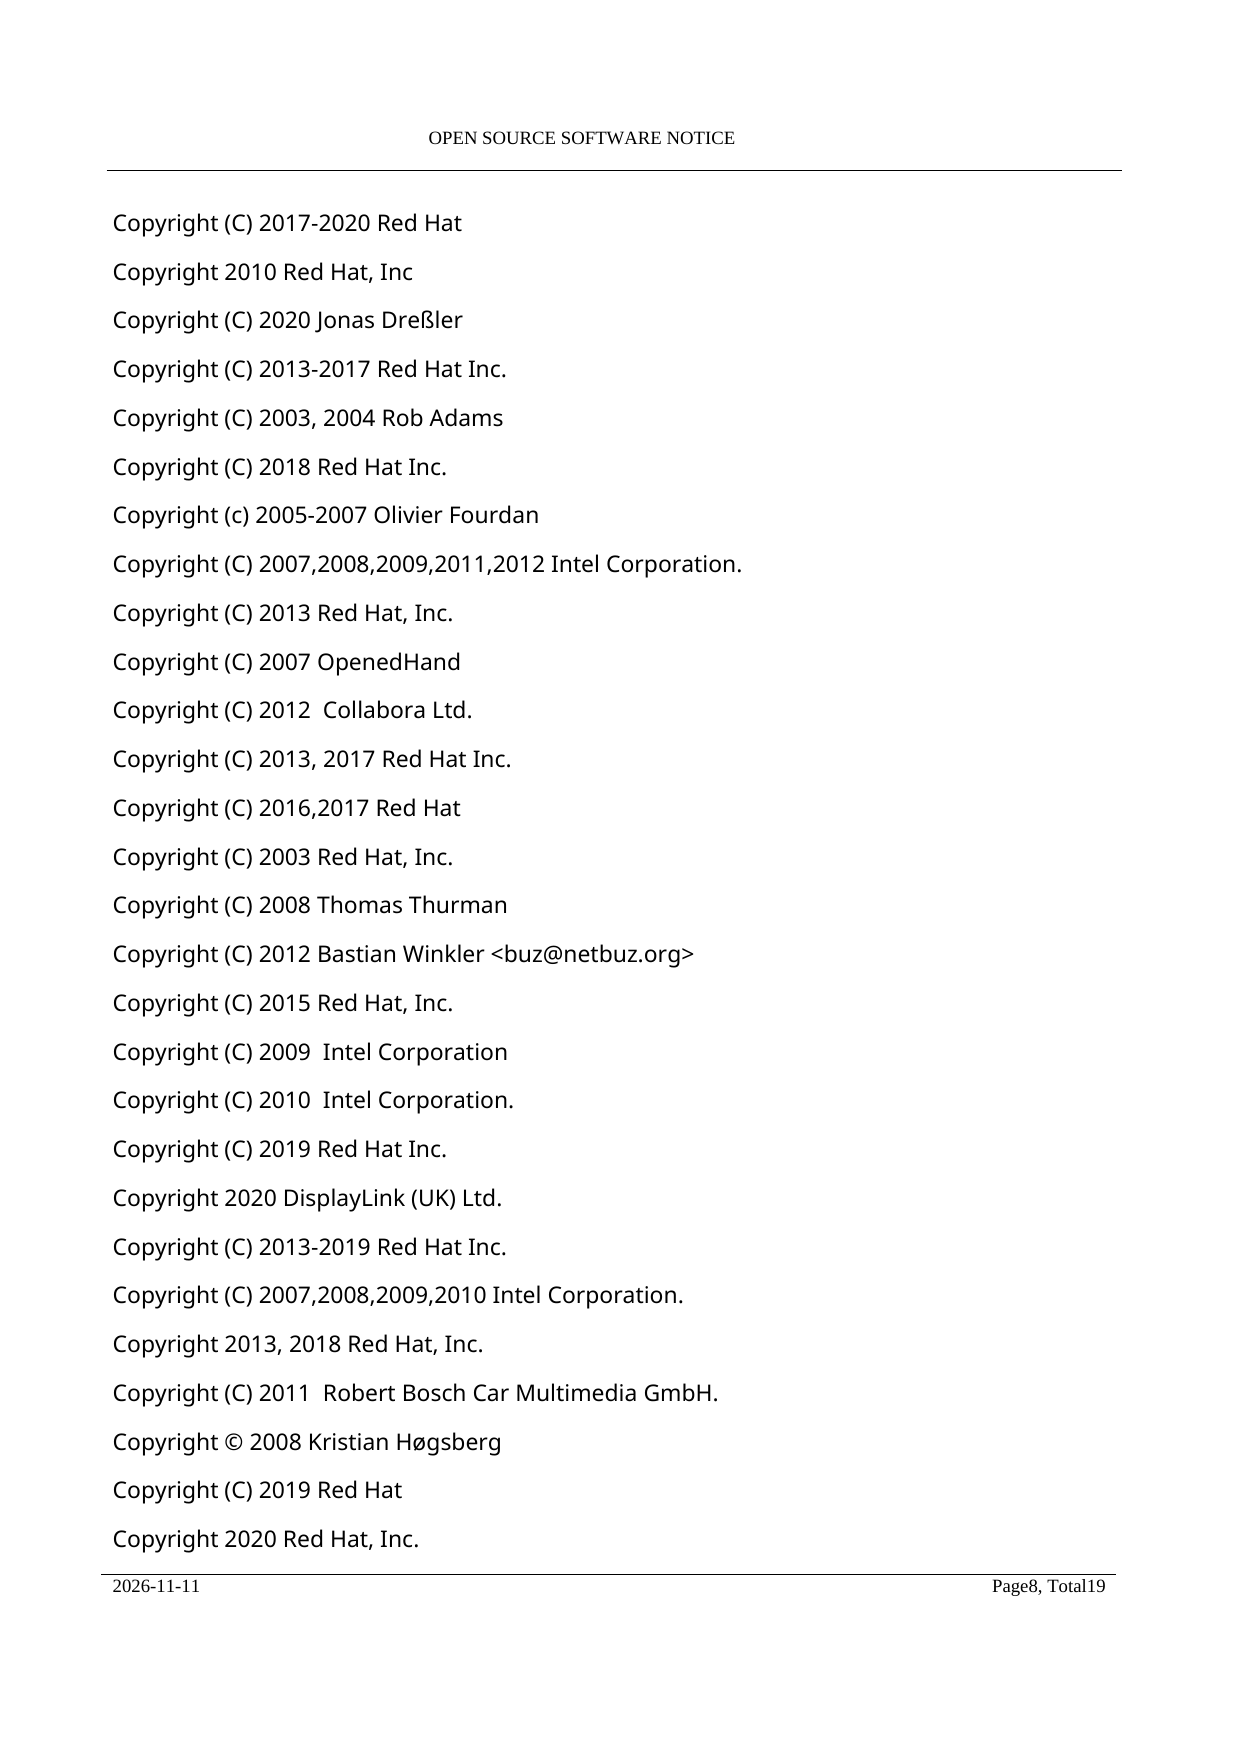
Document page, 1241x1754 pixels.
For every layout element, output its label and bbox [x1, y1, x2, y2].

text [112, 206, 1128, 1555]
